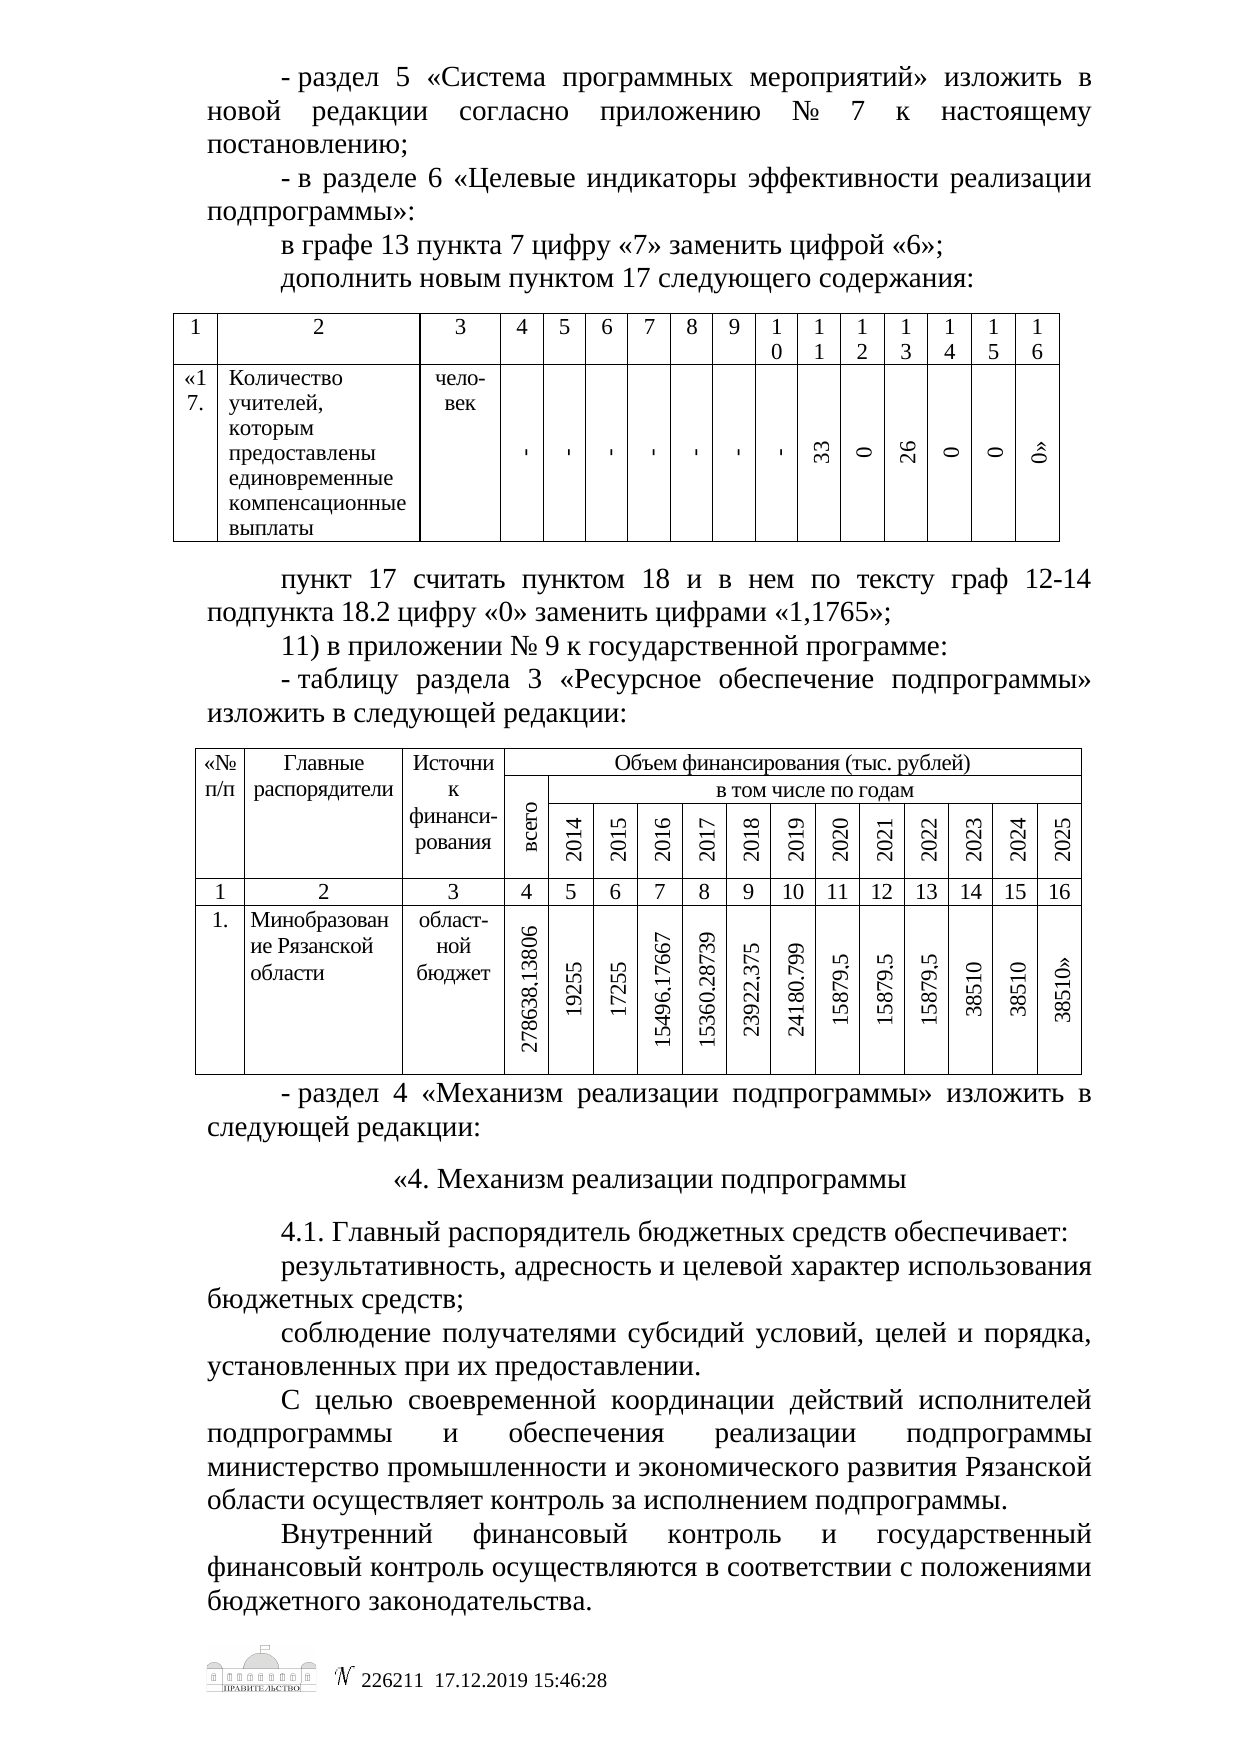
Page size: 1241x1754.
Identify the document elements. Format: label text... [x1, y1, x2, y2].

table_cell 3 [403, 879, 504, 905]
table_cell 0 [841, 365, 884, 541]
table_header 4 [501, 314, 543, 364]
table_cell 0 [972, 365, 1015, 541]
table_cell 17255 [594, 906, 637, 1074]
table_cell 2021 [860, 804, 904, 877]
table_header 8 [671, 314, 712, 364]
table_header Главные распорядители [245, 749, 402, 877]
table_cell 23922,375 [727, 906, 770, 1074]
table_cell 15879,5 [816, 906, 859, 1074]
table_header 15 [972, 314, 1015, 364]
table_cell 2020 [816, 804, 859, 877]
table_header 12 [841, 314, 884, 364]
text пункт 17 считать пунктом 18 и в нем по тексту граф 12-14 подпункта 18.2 цифру «0» заменить цифрами «1,1765»; [207, 561, 1093, 628]
table_cell 38510» [1038, 906, 1081, 1074]
text - раздел 4 «Механизм реализации подпрограммы» изложить в следующей редакции: [207, 1075, 1093, 1142]
table_header 2 [218, 314, 419, 364]
table_cell «17. [174, 365, 217, 541]
table_header 1 [174, 314, 217, 364]
table_cell 15360,28739 [683, 906, 726, 1074]
table_cell 2024 [993, 804, 1037, 877]
text - раздел 5 «Система программных мероприятий» изложить в новой редакции согласно приложению № 7 к настоящему постановлению; [207, 59, 1093, 160]
table_cell 2019 [771, 804, 815, 877]
table_cell - [586, 365, 627, 541]
table_header 10 [756, 314, 797, 364]
table_cell 1 [196, 879, 244, 905]
table_cell 2023 [949, 804, 992, 877]
table_cell 2025 [1038, 804, 1081, 877]
picture [206, 1645, 317, 1692]
text - таблицу раздела 3 «Ресурсное обеспечение подпрограммы» изложить в следующей редакции: [207, 662, 1093, 729]
table_cell 15496,17667 [638, 906, 682, 1074]
table_cell 38510 [949, 906, 992, 1074]
table_header Источник финанси-рования [403, 749, 504, 877]
table_cell 33 [798, 365, 840, 541]
text 4.1. Главный распорядитель бюджетных средств обеспечивает: [207, 1214, 1093, 1248]
table_cell 2 [245, 879, 402, 905]
table_header «№ п/п [196, 749, 244, 877]
table_cell 24180,799 [771, 906, 815, 1074]
table_header 16 [1016, 314, 1059, 364]
table_cell 38510 [993, 906, 1037, 1074]
text Внутренний финансовый контроль и государственный финансовый контроль осуществляются в соответствии с положениями бюджетного законодательства. [207, 1516, 1093, 1617]
text соблюдение получателями субсидий условий, целей и порядка, установленных при их предоставлении. [207, 1315, 1093, 1382]
picture [330, 1663, 359, 1687]
text - в разделе 6 «Целевые индикаторы эффективности реализации подпрограммы»: [207, 160, 1093, 227]
table_cell - [628, 365, 670, 541]
table_cell 5 [549, 879, 593, 905]
text в графе 13 пункта 7 цифру «7» заменить цифрой «6»; [207, 227, 1093, 260]
table_header 14 [928, 314, 971, 364]
table_cell 12 [860, 879, 904, 905]
table_header 7 [628, 314, 670, 364]
table_cell 2015 [594, 804, 637, 877]
table_cell 16 [1038, 879, 1081, 905]
table_cell 9 [727, 879, 770, 905]
table_cell 15 [993, 879, 1037, 905]
table_cell област-ной бюджет [403, 906, 504, 1074]
table_cell 15879,5 [860, 906, 904, 1074]
table_cell - [713, 365, 755, 541]
table_cell 278638,13806 [505, 906, 548, 1074]
table_header Объем финансирования (тыс. рублей) [505, 749, 1081, 775]
text С целью своевременной координации действий исполнителей подпрограммы и обеспечения реализации подпрограммы министерство промышленности и экономического развития Рязанской области осуществляет контроль за исполнением подпрограммы. [207, 1382, 1093, 1516]
table_cell 2022 [905, 804, 948, 877]
table_cell - [756, 365, 797, 541]
table_header 5 [544, 314, 585, 364]
table_cell 2018 [727, 804, 770, 877]
text «4. Механизм реализации подпрограммы [207, 1161, 1093, 1195]
table_header 11 [798, 314, 840, 364]
table_header 9 [713, 314, 755, 364]
table_cell 11 [816, 879, 859, 905]
table_cell 2016 [638, 804, 682, 877]
table_cell 14 [949, 879, 992, 905]
table_cell 19255 [549, 906, 593, 1074]
table_cell 2017 [683, 804, 726, 877]
table_cell 6 [594, 879, 637, 905]
table_cell Минобразование Рязанской области [245, 906, 402, 1074]
text результативность, адресность и целевой характер использования бюджетных средств; [207, 1248, 1093, 1315]
table_cell чело-век [421, 365, 500, 541]
table_cell - [671, 365, 712, 541]
table_cell 8 [683, 879, 726, 905]
table_cell - [501, 365, 543, 541]
table_cell в том числе по годам [549, 776, 1081, 803]
table_cell 2014 [549, 804, 593, 877]
table_cell 7 [638, 879, 682, 905]
table_cell 26 [885, 365, 927, 541]
table_cell 13 [905, 879, 948, 905]
table_cell 0 [928, 365, 971, 541]
table_cell всего [505, 776, 548, 877]
table_header 13 [885, 314, 927, 364]
table_header 3 [421, 314, 500, 364]
table_cell 0» [1016, 365, 1059, 541]
table_cell 15879,5 [905, 906, 948, 1074]
table_cell Количество учителей, которым предоставлены единовременные компенсационные выплаты [218, 365, 419, 541]
text дополнить новым пунктом 17 следующего содержания: [207, 260, 1093, 294]
table_cell 1. [196, 906, 244, 1074]
table_header 6 [586, 314, 627, 364]
table_cell - [544, 365, 585, 541]
table_cell 10 [771, 879, 815, 905]
table_cell 4 [505, 879, 548, 905]
text 11) в приложении № 9 к государственной программе: [207, 628, 1093, 662]
